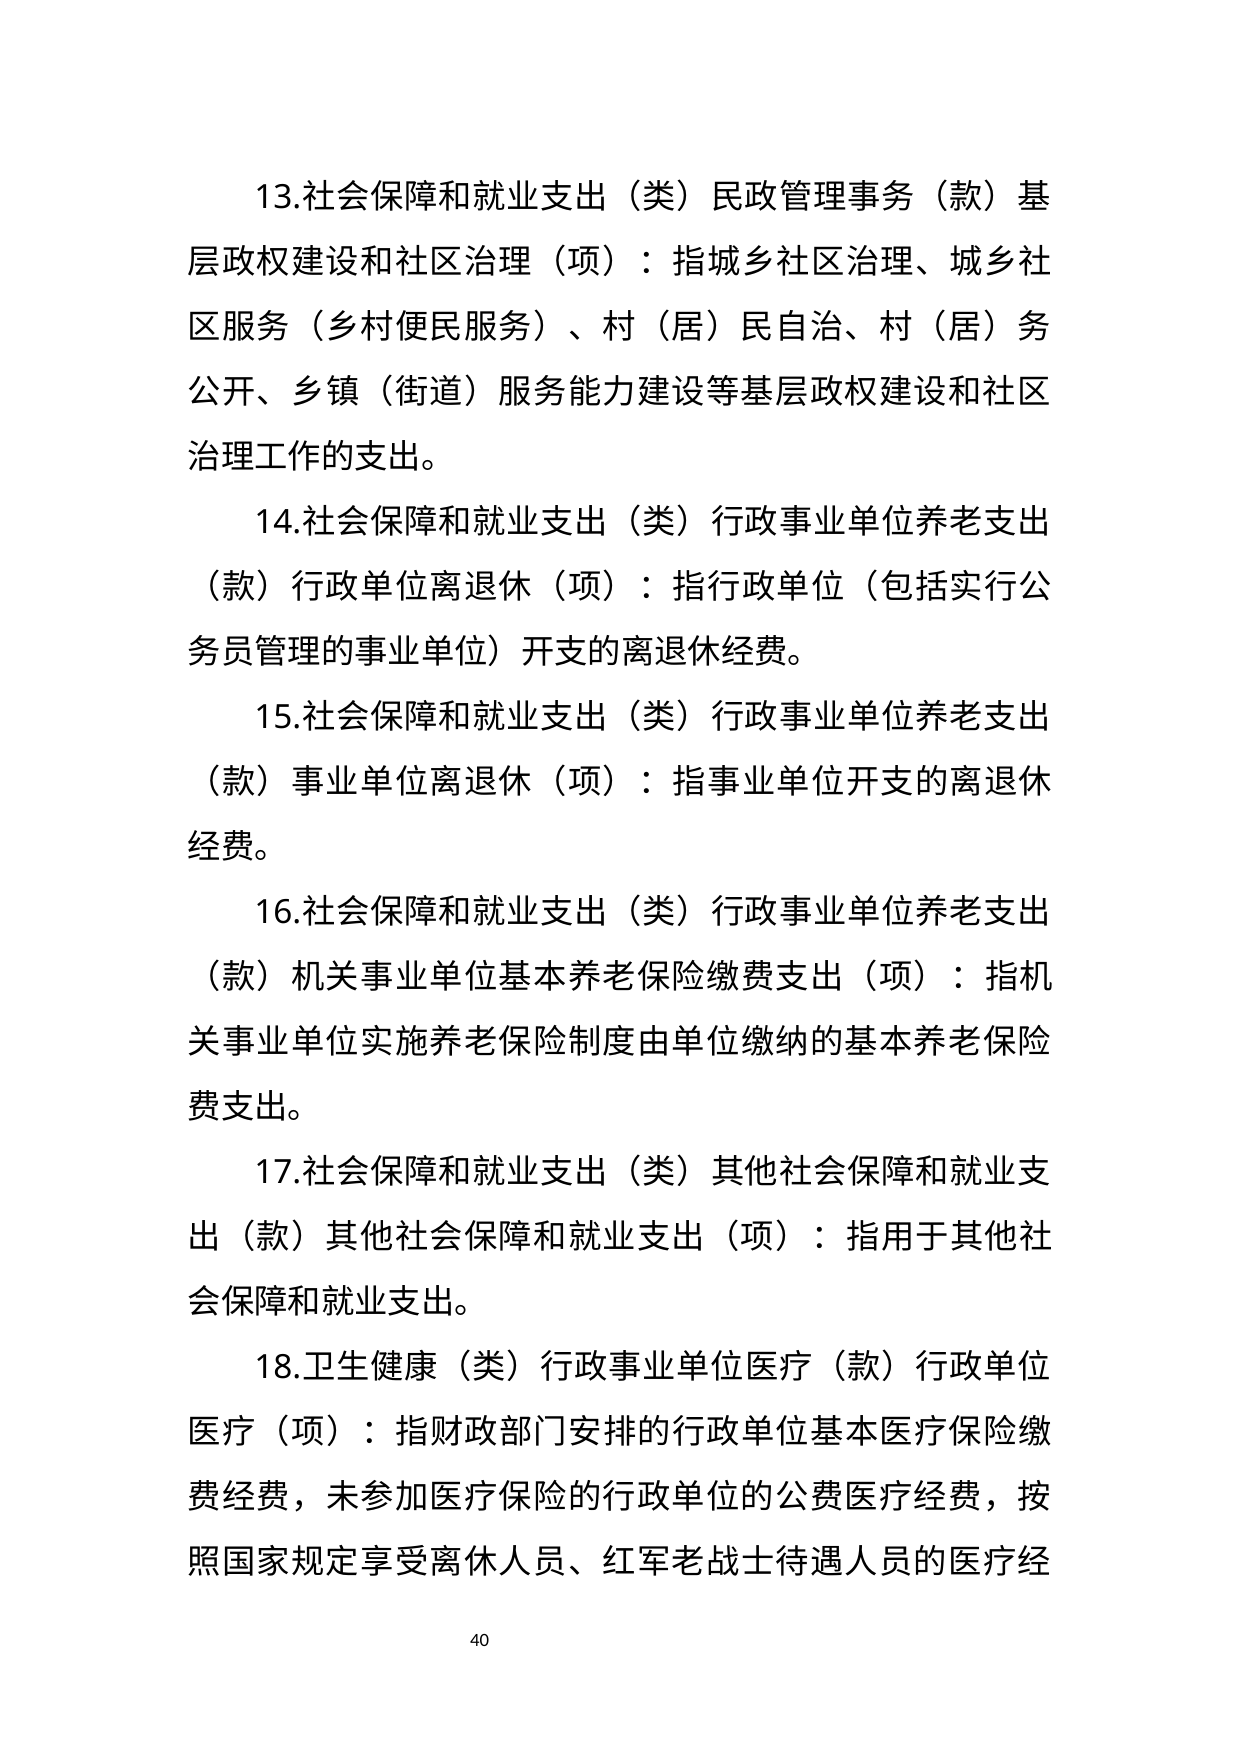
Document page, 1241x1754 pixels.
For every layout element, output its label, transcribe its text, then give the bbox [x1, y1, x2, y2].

text 13.社会保障和就业支出（类）民政管理事务（款）基层政权建设和社区治理（项）：指城乡社区治理、城乡社区服务（乡村便民服务）、村（居）民自治、村（居）务公开、乡镇（街道）服务能力建设等基层政权建设和社区治理工作的支出。 [187, 162, 1053, 487]
text 15.社会保障和就业支出（类）行政事业单位养老支出（款）事业单位离退休（项）：指事业单位开支的离退休经费。 [187, 682, 1053, 877]
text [187, 1332, 1053, 1592]
text 17.社会保障和就业支出（类）其他社会保障和就业支出（款）其他社会保障和就业支出（项）：指用于其他社会保障和就业支出。 [187, 1137, 1053, 1332]
text 16.社会保障和就业支出（类）行政事业单位养老支出（款）机关事业单位基本养老保险缴费支出（项）：指机关事业单位实施养老保险制度由单位缴纳的基本养老保险费支出。 [187, 877, 1053, 1137]
text 14.社会保障和就业支出（类）行政事业单位养老支出（款）行政单位离退休（项）：指行政单位（包括实行公务员管理的事业单位）开支的离退休经费。 [187, 487, 1053, 682]
